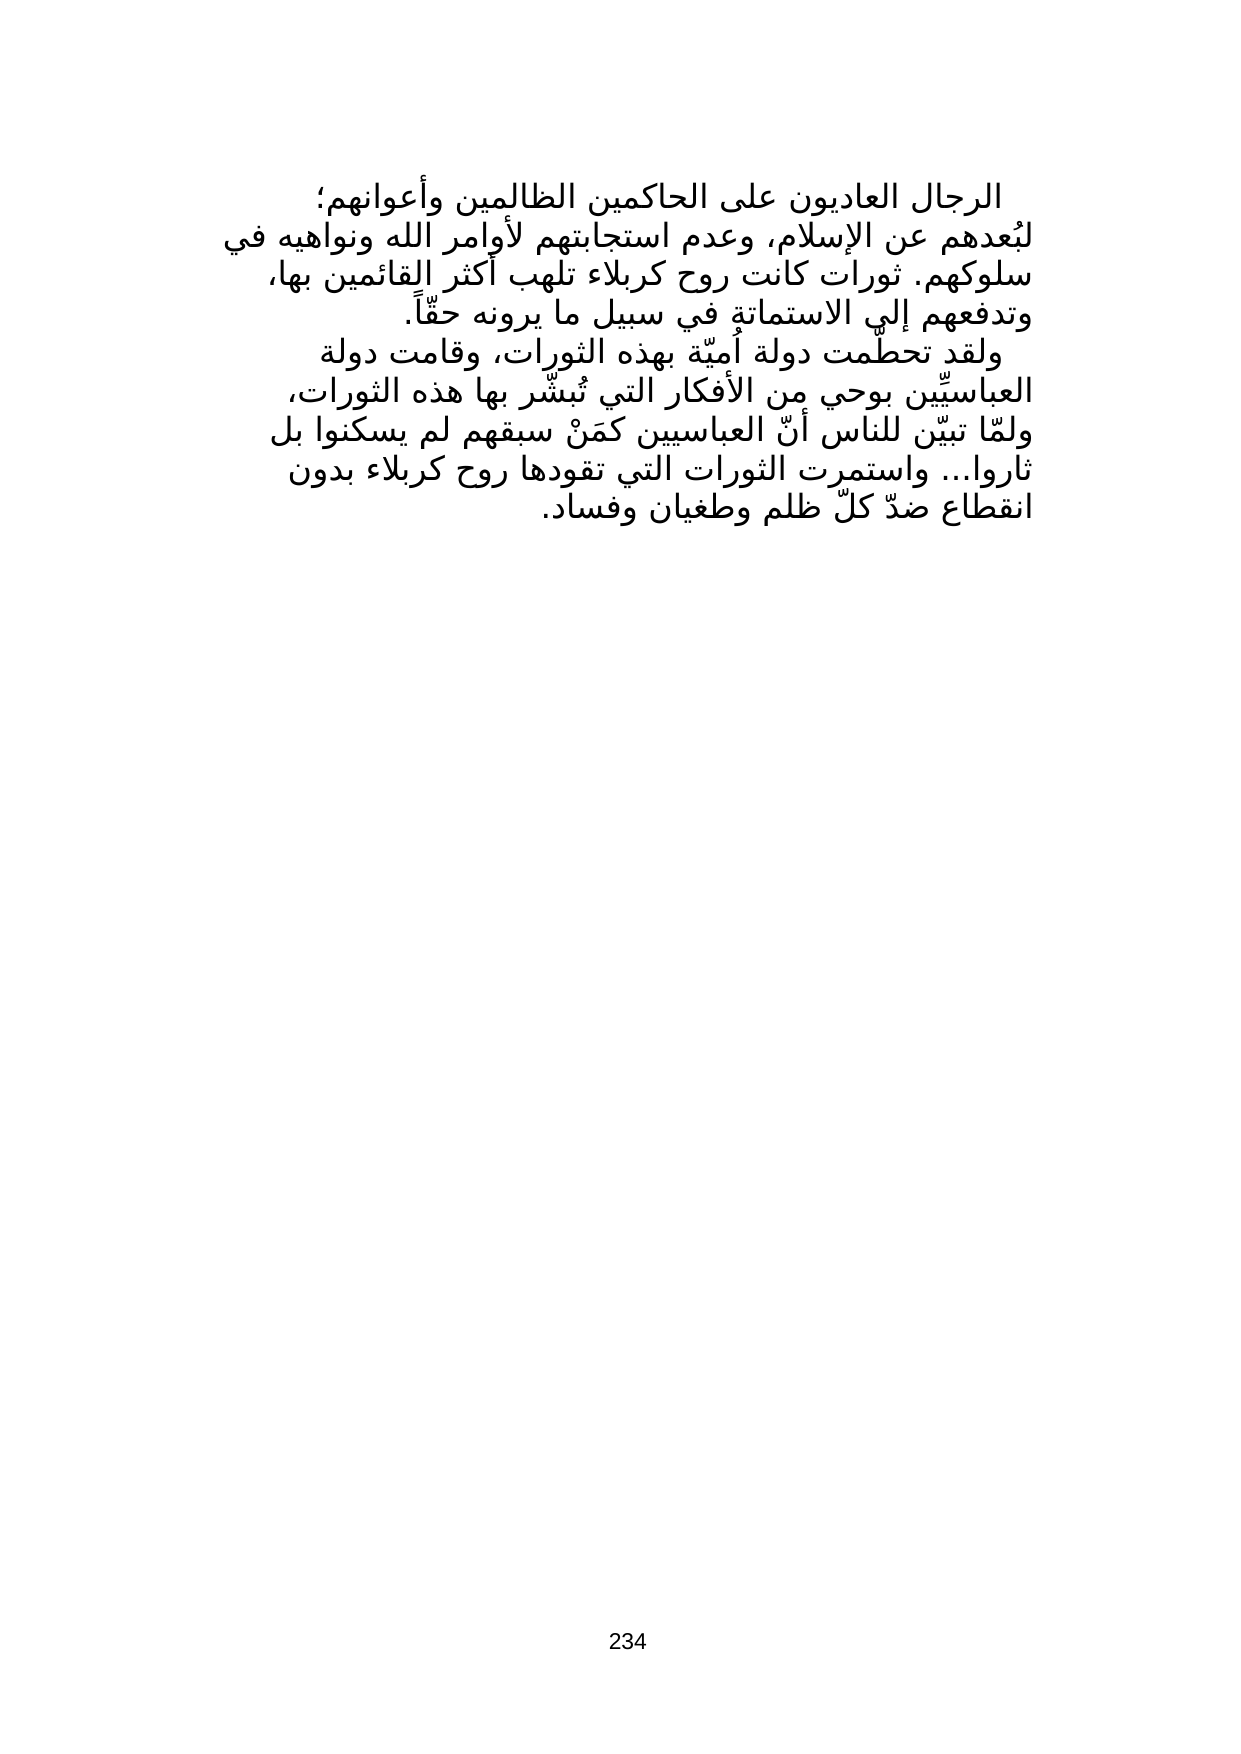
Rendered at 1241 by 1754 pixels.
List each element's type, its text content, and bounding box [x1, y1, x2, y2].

text ولقد تحطّمت دولة اُميّة بهذه الثورات، وقامت دولة العباسيِّين بوحي من الأفكار التي تُبشّر بها هذه الثورات، ولمّا تبيّن للناس أنّ العباسيين كمَنْ سبقهم لم يسكنوا بل ثاروا... واستمرت الثورات التي تقودها روح كربلاء بدون انقطاع ضدّ كلّ ظلم وطغيان وفساد. [222, 333, 1033, 527]
text الرجال العاديون على الحاكمين الظالمين وأعوانهم؛ لبُعدهم عن الإسلام، وعدم استجابتهم لأوامر الله ونواهيه في سلوكهم. ثورات كانت روح كربلاء تلهب أكثر القائمين بها، وتدفعهم إلى الاستماتة في سبيل ما يرونه حقّاً. [222, 177, 1033, 333]
